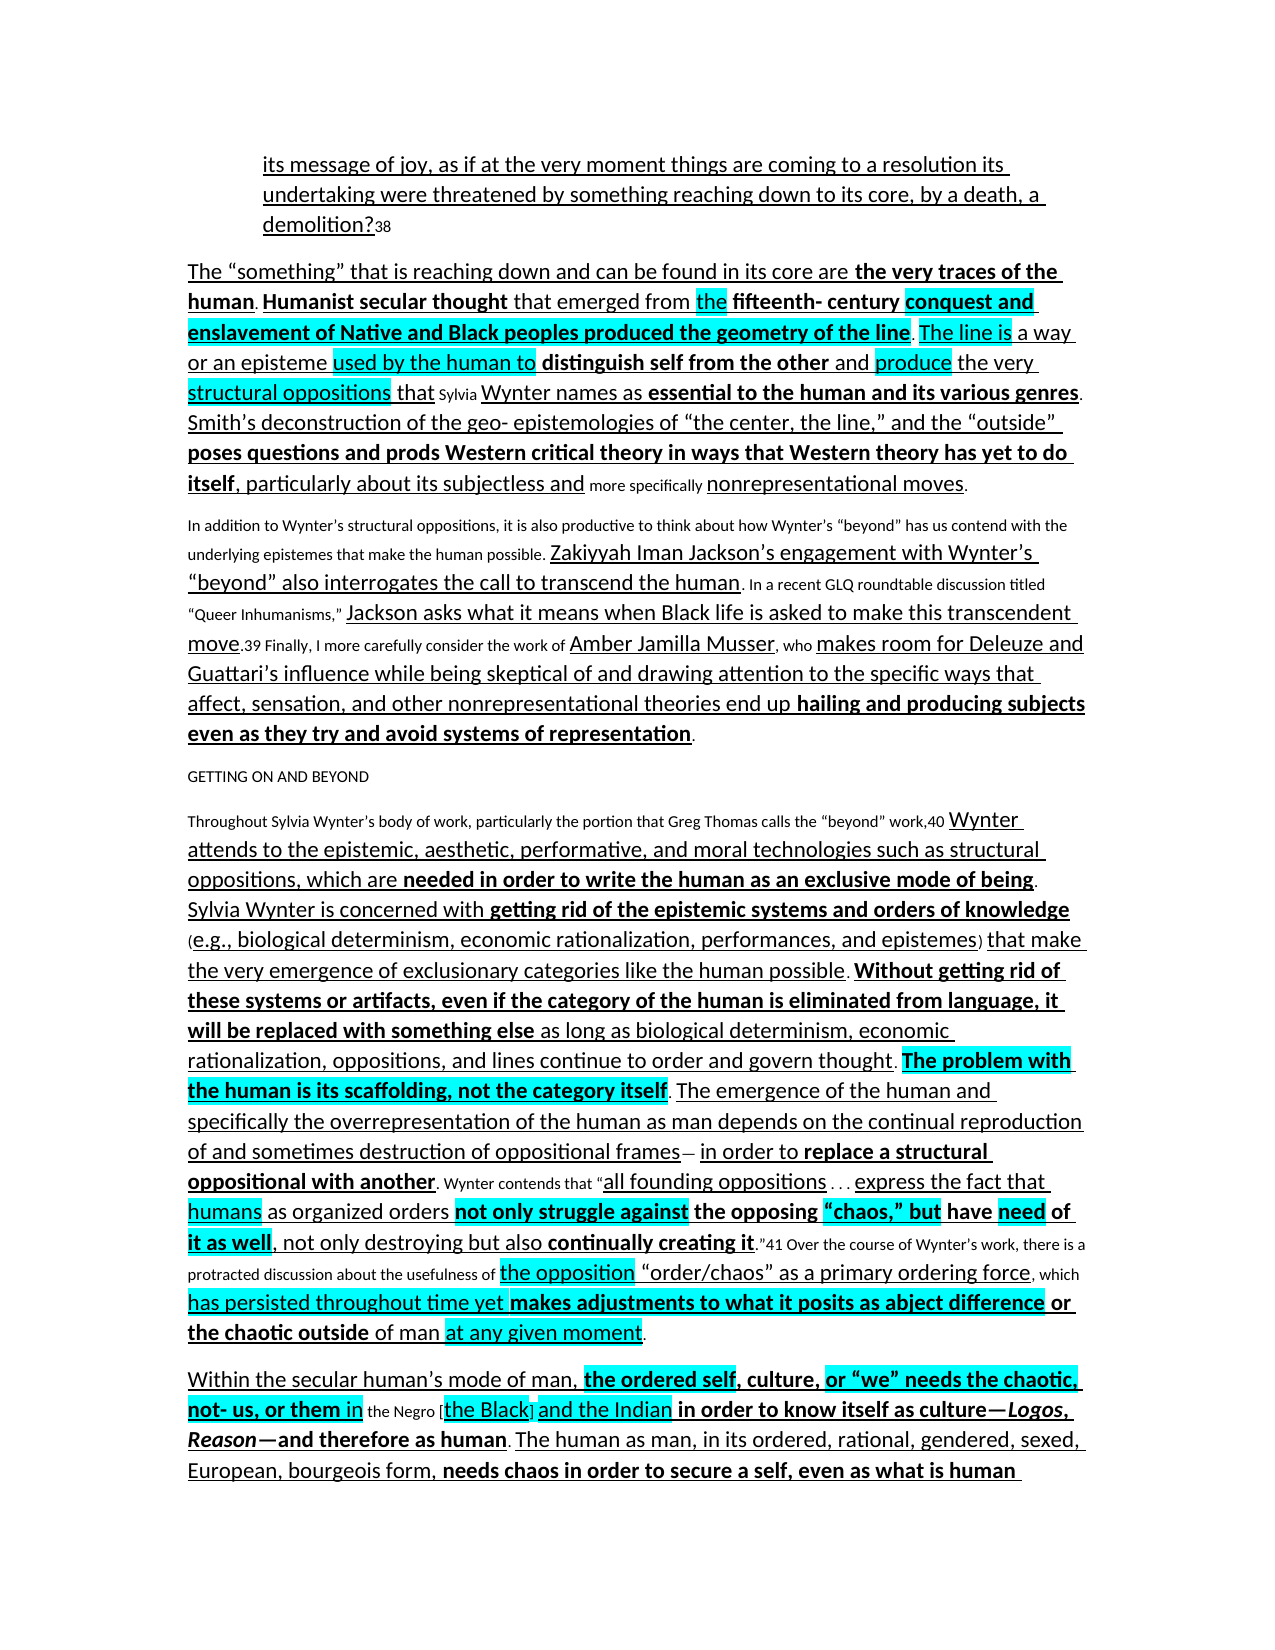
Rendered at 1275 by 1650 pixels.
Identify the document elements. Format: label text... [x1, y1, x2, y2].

text Throughout Sylvia Wynter’s body of work, particularly the portion that Greg Thomas calls the “beyond” work,40 Wynter attends to the epistemic, aesthetic, performative, and moral technologies such as structural oppositions, which are needed in order to write the human as an exclusive mode of being. Sylvia Wynter is concerned with getting rid of the epistemic systems and orders of knowledge (e.g., biological determinism, economic rationalization, performances, and epistemes) that make the very emergence of exclusionary categories like the human possible. Without getting rid of these systems or artifacts, even if the category of the human is eliminated from language, it will be replaced with something else as long as biological determinism, economic rationalization, oppositions, and lines continue to order and govern thought. The problem with the human is its scaffolding, not the category itself. The emergence of the human and specifically the overrepresentation of the human as man depends on the continual reproduction of and sometimes destruction of oppositional frames— in order to replace a structural oppositional with another. Wynter contends that “all founding oppositions . . . express the fact that humans as organized orders not only struggle against the opposing “chaos,” but have need of it as well, not only destroying but also continually creating it.”41 Over the course of Wynter’s work, there is a protracted discussion about the usefulness of the opposition “order/chaos” as a primary ordering force, which has persisted throughout time yet makes adjustments to what it posits as abject difference or the chaotic outside of man at any given moment. [187, 805, 1087, 1346]
text The “something” that is reaching down and can be found in its core are the very traces of the human. Humanist secular thought that emerged from the fifteenth- century conquest and enslavement of Native and Black peoples produced the geometry of the line. The line is a way or an episteme used by the human to distinguish self from the other and produce the very structural oppositions that Sylvia Wynter names as essential to the human and its various genres. Smith’s deconstruction of the geo- epistemologies of “the center, the line,” and the “outside” poses questions and prods Western critical theory in ways that Western theory has yet to do itself, particularly about its subjectless and more specifically nonrepresentational moves. [187, 257, 1087, 497]
text GETTING ON AND BEYOND [187, 766, 1087, 787]
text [262, 150, 1087, 238]
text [187, 1365, 1087, 1484]
text In addition to Wynter’s structural oppositions, it is also productive to think about how Wynter’s “beyond” has us contend with the underlying epistemes that make the human possible. Zakiyyah Iman Jackson’s engagement with Wynter’s “beyond” also interrogates the call to transcend the human. In a recent GLQ roundtable discussion titled “Queer Inhumanisms,” Jackson asks what it means when Black life is asked to make this transcendent move.39 Finally, I more carefully consider the work of Amber Jamilla Musser, who makes room for Deleuze and Guattari’s influence while being skeptical of and drawing attention to the specific ways that affect, sensation, and other nonrepresentational theories end up hailing and producing subjects even as they try and avoid systems of representation. [187, 516, 1087, 747]
